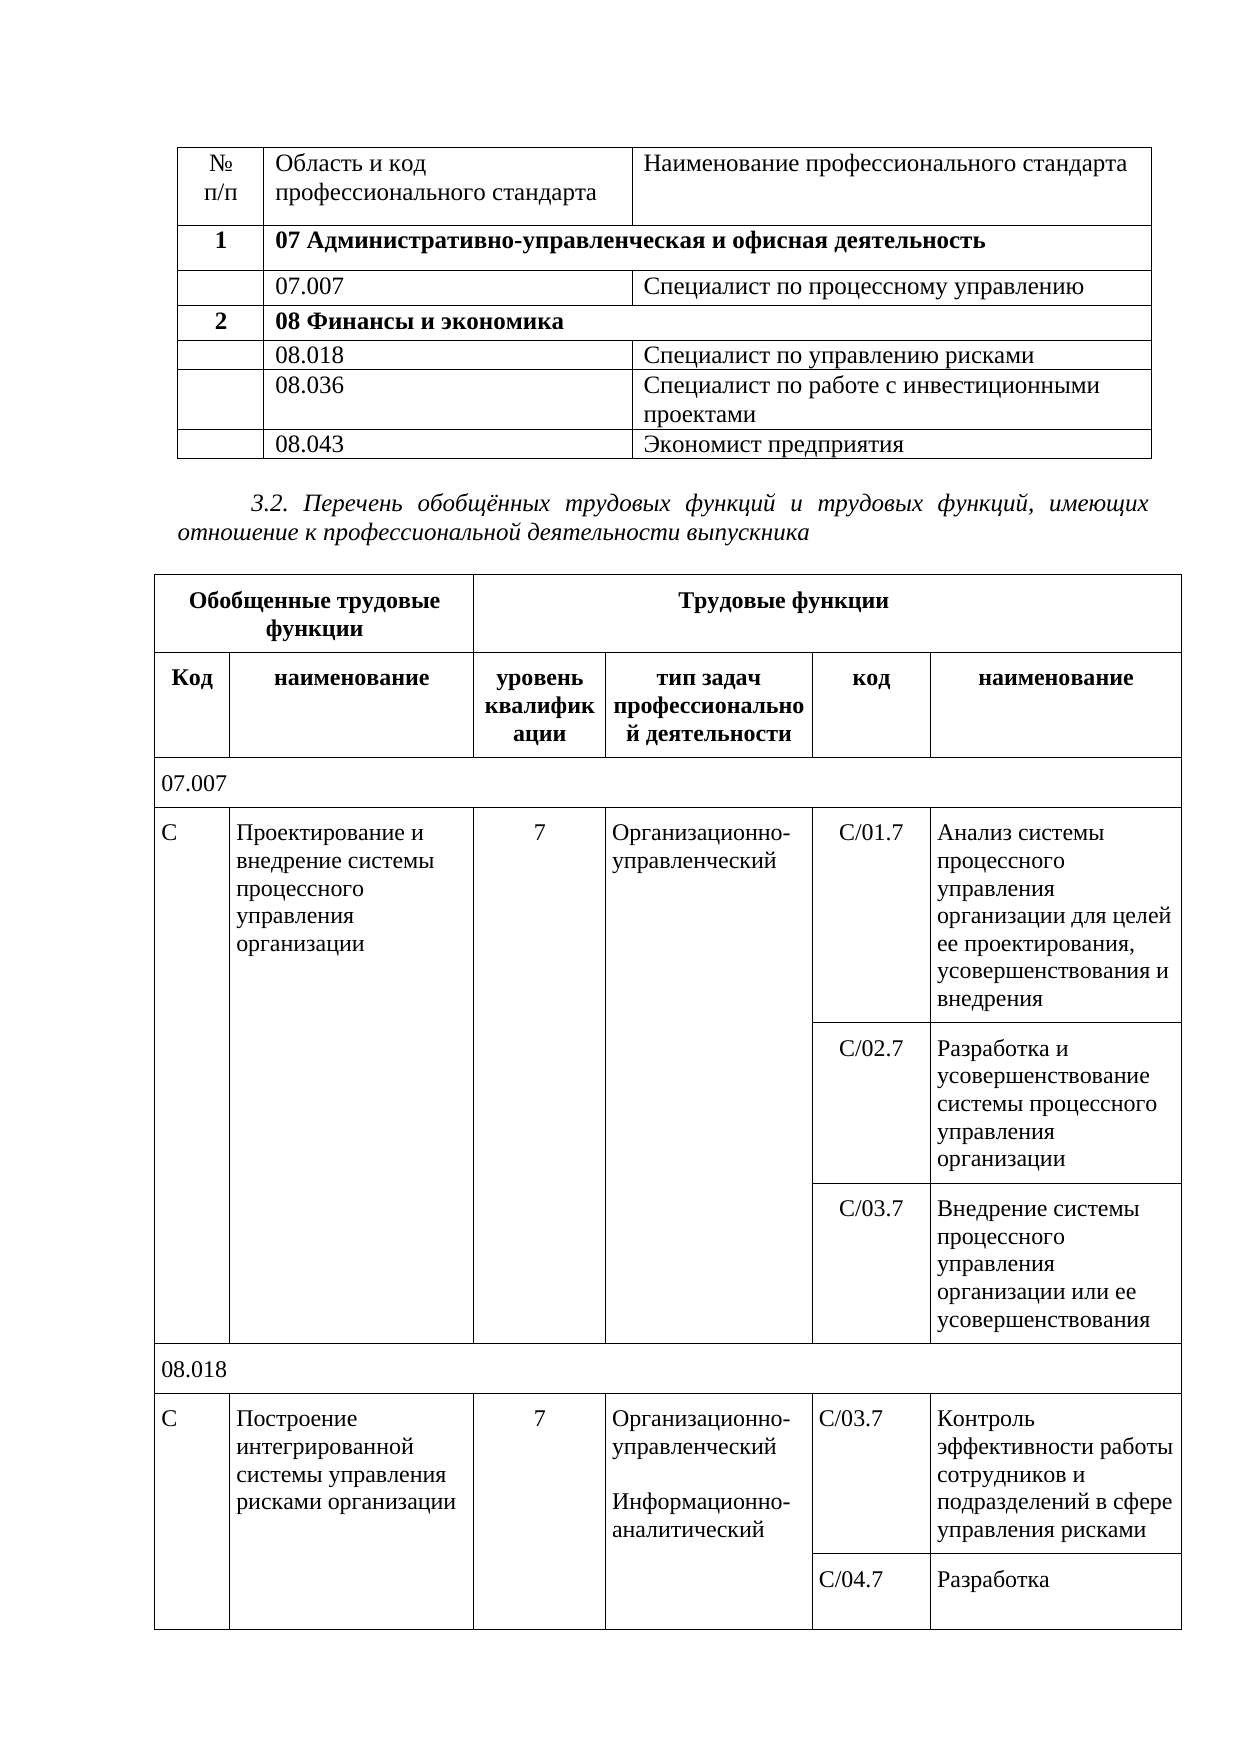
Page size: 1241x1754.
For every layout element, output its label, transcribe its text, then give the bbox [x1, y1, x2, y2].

table_cell С/01.7 [813, 808, 930, 1022]
table_cell 2 [178, 306, 263, 339]
table_cell Специалист по работе с инвестиционными проектами [633, 370, 1151, 428]
table_cell Анализ системы процессного управления организации для целей ее проектирования, усовершенствования и внедрения [931, 808, 1181, 1022]
table_cell 08.018 [264, 341, 632, 369]
table_header Наименование профессионального стандарта [633, 148, 1151, 224]
table_cell С/02.7 [813, 1023, 930, 1183]
table_cell 1 [178, 226, 263, 270]
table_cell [931, 1554, 1181, 1629]
table_cell С [155, 1394, 229, 1629]
table_cell [178, 271, 263, 305]
table_cell С [155, 808, 229, 1343]
text 3.2. Перечень обобщённых трудовых функций и трудовых функций, имеющих отношение к профессиональной деятельности выпускника [177, 488, 1152, 546]
table_cell Внедрение системы процессного управления организации или ее усовершенствования [931, 1184, 1181, 1343]
table_cell [178, 341, 263, 369]
table_header Трудовые функции [474, 575, 1181, 652]
table_cell наименование [230, 653, 473, 757]
table_cell 08 Финансы и экономика [264, 306, 1151, 339]
table_cell 7 [474, 808, 605, 1343]
table_header Область и код профессионального стандарта [264, 148, 632, 224]
table_header № п/п [178, 148, 263, 224]
table_cell 08.036 [264, 370, 632, 428]
table_cell Контроль эффективности работы сотрудников и подразделений в сфере управления рисками [931, 1394, 1181, 1553]
table_cell Разработка и усовершенствование системы процессного управления организации [931, 1023, 1181, 1183]
table_cell 08.043 [264, 430, 632, 458]
table_cell 08.018 [155, 1344, 1181, 1393]
table_cell 07 Административно-управленческая и офисная деятельность [264, 226, 1151, 270]
table_cell уровень квалификации [474, 653, 605, 757]
table_cell наименование [931, 653, 1181, 757]
table_cell Специалист по процессному управлению [633, 271, 1151, 305]
table_cell Специалист по управлению рисками [633, 341, 1151, 369]
table_cell Построение интегрированной системы управления рисками организации [230, 1394, 473, 1629]
table_cell [178, 430, 263, 458]
table_cell Экономист предприятия [633, 430, 1151, 458]
table_cell С/04.7 [813, 1554, 930, 1629]
table_cell Код [155, 653, 229, 757]
table_cell 7 [474, 1394, 605, 1629]
table_cell С/03.7 [813, 1184, 930, 1343]
table_cell тип задач профессиональной деятельности [606, 653, 812, 757]
table_cell 07.007 [264, 271, 632, 305]
table_cell 07.007 [155, 758, 1181, 807]
table_cell [178, 370, 263, 428]
table_cell Проектирование и внедрение системы процессного управления организации [230, 808, 473, 1343]
table_cell код [813, 653, 930, 757]
table_cell Организационно-управленческий Информационно-аналитический [606, 1394, 812, 1629]
table_header Обобщенные трудовые функции [155, 575, 473, 652]
table_cell Организационно-управленческий [606, 808, 812, 1343]
table_cell C/03.7 [813, 1394, 930, 1553]
